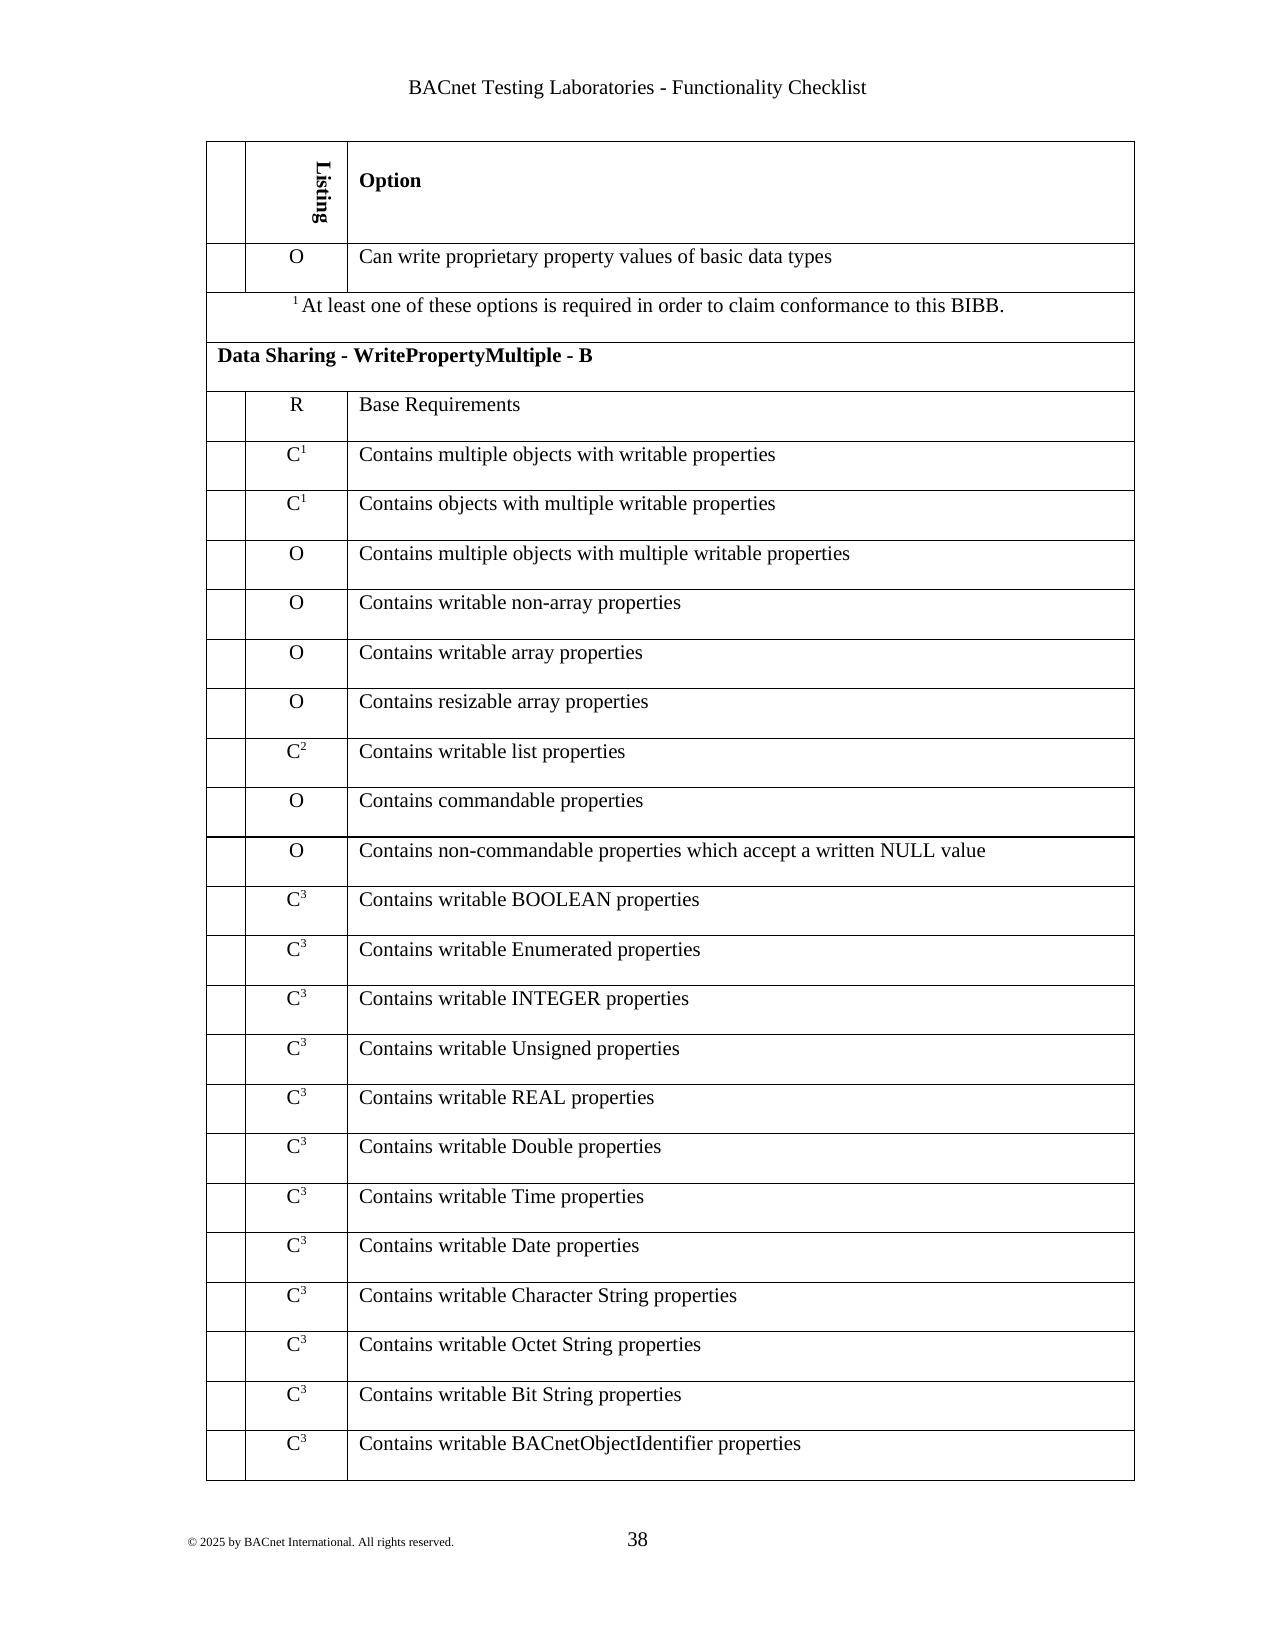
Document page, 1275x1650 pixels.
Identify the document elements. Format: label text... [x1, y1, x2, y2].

table_cell C3 [246, 1332, 347, 1381]
table_cell Contains objects with multiple writable properties [348, 491, 1134, 539]
table_cell Base Requirements [348, 392, 1134, 441]
table_cell Data Sharing - WritePropertyMultiple - B [207, 343, 1134, 391]
table_cell C3 [246, 1431, 347, 1480]
table_cell [207, 887, 245, 935]
table_cell O [246, 640, 347, 688]
table_header Support [207, 142, 245, 243]
table_cell O [246, 590, 347, 638]
table_cell C1 [246, 442, 347, 490]
table_cell [207, 1332, 245, 1381]
table_cell C3 [246, 1085, 347, 1133]
table_cell Contains multiple objects with multiple writable properties [348, 541, 1134, 589]
table_cell [207, 1283, 245, 1331]
table_cell [207, 392, 245, 441]
table_cell [207, 244, 245, 292]
table_header Listing [246, 142, 347, 243]
table_header Option [348, 142, 1134, 243]
table_cell O [246, 788, 347, 836]
table_cell [207, 1431, 245, 1480]
table_cell Contains writable Date properties [348, 1233, 1134, 1282]
table_cell Contains writable non-array properties [348, 590, 1134, 638]
table_cell 1 At least one of these options is required in order to claim conformance to this BIBB. [207, 293, 1134, 342]
table_cell [207, 1233, 245, 1282]
table_cell C3 [246, 986, 347, 1034]
table_cell [207, 1184, 245, 1232]
table_cell [207, 590, 245, 638]
table_cell C3 [246, 887, 347, 935]
table_cell Contains multiple objects with writable properties [348, 442, 1134, 490]
table_cell Contains writable array properties [348, 640, 1134, 688]
table_cell [207, 1382, 245, 1430]
table_cell Contains writable REAL properties [348, 1085, 1134, 1133]
table_cell C1 [246, 491, 347, 539]
table_cell Contains writable list properties [348, 739, 1134, 787]
table_cell O [246, 244, 347, 292]
table_cell [207, 491, 245, 539]
table_cell [207, 689, 245, 737]
table_cell Contains non-commandable properties which accept a written NULL value [348, 838, 1134, 886]
table_cell C3 [246, 1134, 347, 1183]
table_cell Contains resizable array properties [348, 689, 1134, 737]
table_cell C3 [246, 1035, 347, 1084]
table_cell [207, 1035, 245, 1084]
table_cell C3 [246, 1233, 347, 1282]
table_cell Contains writable Double properties [348, 1134, 1134, 1183]
table_cell [207, 986, 245, 1034]
table_cell [207, 541, 245, 589]
table_cell C3 [246, 1283, 347, 1331]
table_cell O [246, 689, 347, 737]
table_cell Contains writable Octet String properties [348, 1332, 1134, 1381]
table_cell [207, 1085, 245, 1133]
table_cell Contains writable Time properties [348, 1184, 1134, 1232]
table_cell [207, 788, 245, 836]
table_cell Contains writable BOOLEAN properties [348, 887, 1134, 935]
table_cell O [246, 838, 347, 886]
table_cell Contains writable Bit String properties [348, 1382, 1134, 1430]
table_cell Contains commandable properties [348, 788, 1134, 836]
table_cell Contains writable BACnetObjectIdentifier properties [348, 1431, 1134, 1480]
table_cell [207, 442, 245, 490]
table_cell O [246, 541, 347, 589]
table_cell C3 [246, 936, 347, 985]
table_cell Can write proprietary property values of basic data types [348, 244, 1134, 292]
table_cell Contains writable Character String properties [348, 1283, 1134, 1331]
table_cell C3 [246, 1184, 347, 1232]
table_cell R [246, 392, 347, 441]
table_cell [207, 838, 245, 886]
table_cell Contains writable Enumerated properties [348, 936, 1134, 985]
table_cell [207, 640, 245, 688]
table_cell C2 [246, 739, 347, 787]
table_cell [207, 739, 245, 787]
table_cell Contains writable INTEGER properties [348, 986, 1134, 1034]
table_cell Contains writable Unsigned properties [348, 1035, 1134, 1084]
table_cell C3 [246, 1382, 347, 1430]
table_cell [207, 1134, 245, 1183]
table_cell [207, 936, 245, 985]
